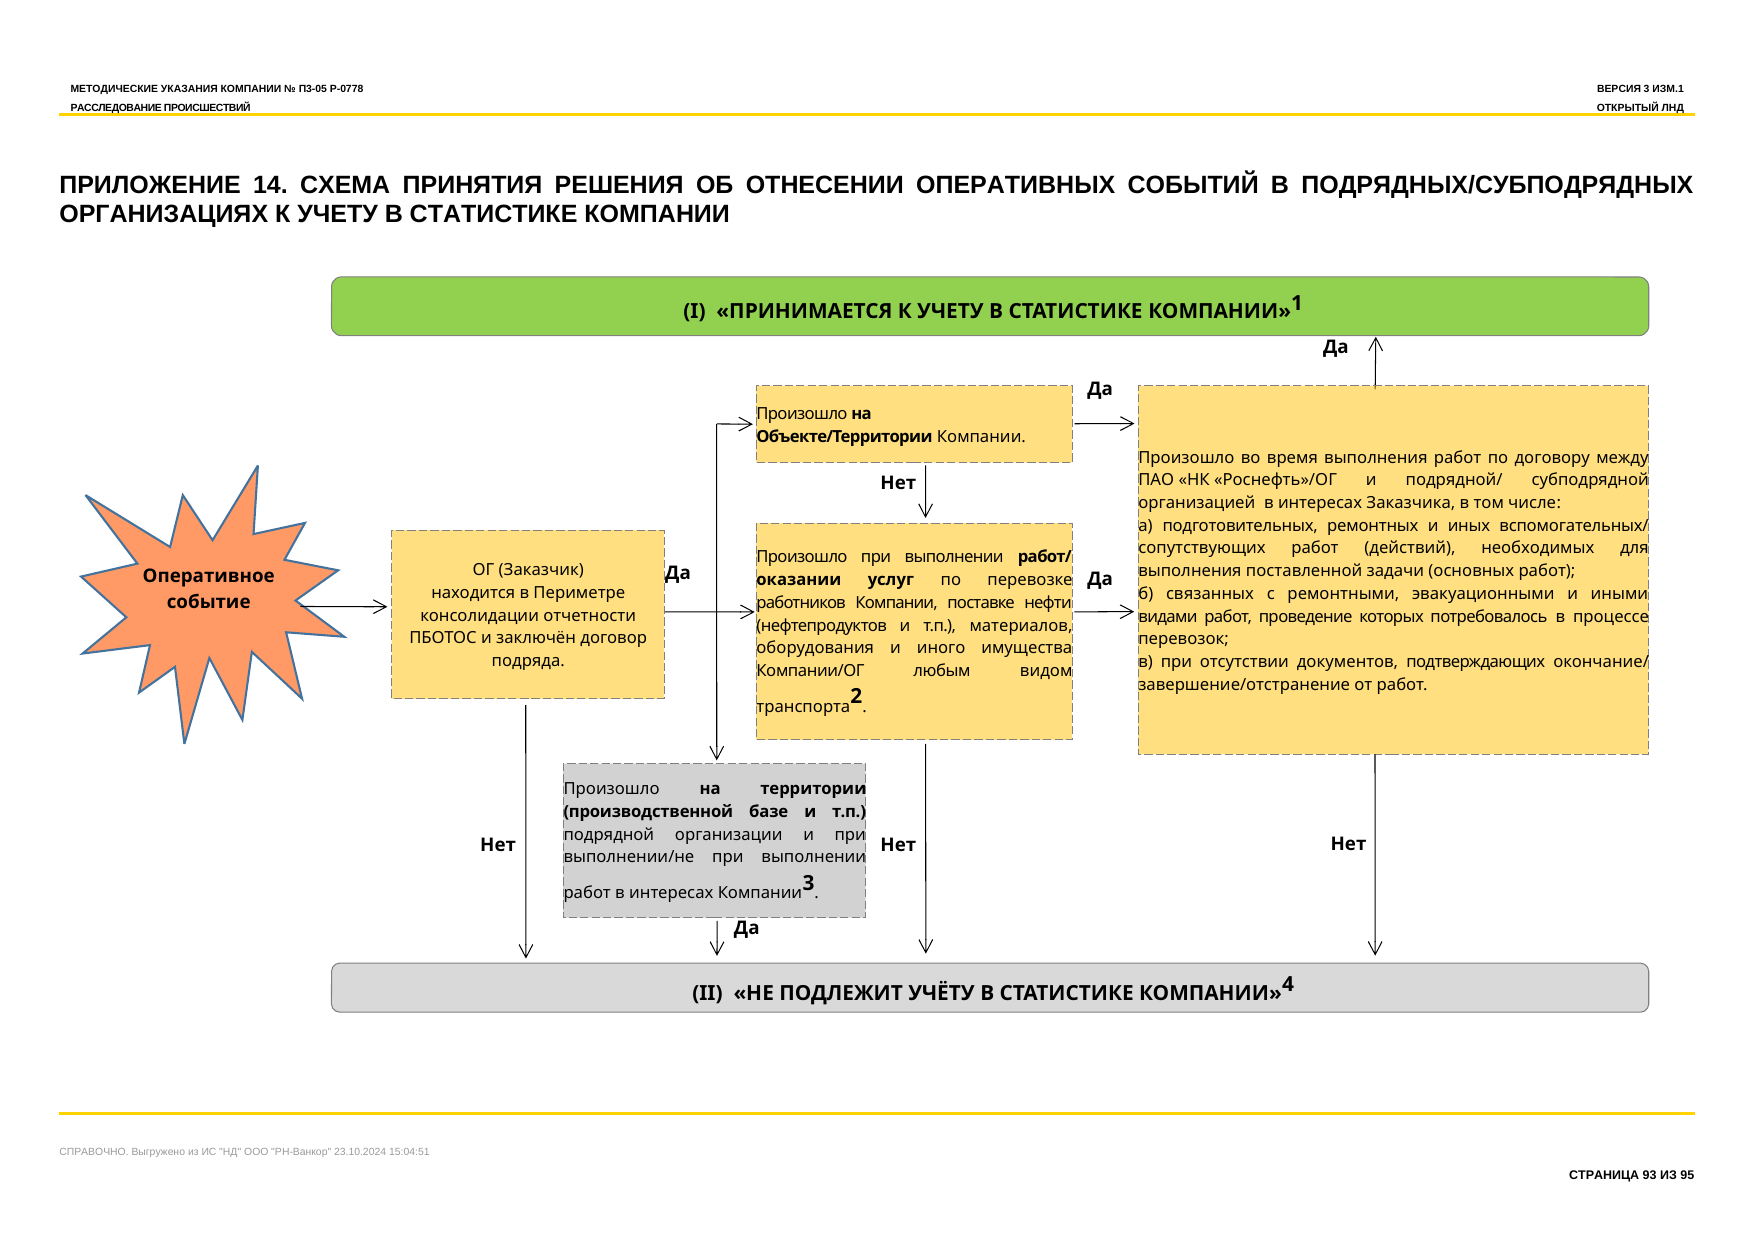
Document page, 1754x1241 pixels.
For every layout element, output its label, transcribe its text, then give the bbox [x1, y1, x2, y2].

subtitle ПРИЛОЖЕНИЕ 14. СХЕМА ПРИНЯТИЯ РЕШЕНИЯ ОБ ОТНЕСЕНИИ ОПЕРАТИВНЫХ СОБЫТИЙ В ПОДРЯДНЫХ/СУБПОДРЯДНЫХ ОРГАНИЗАЦИЯХ К УЧЕТУ В СТАТИСТИКЕ КОМПАНИИ [59, 170, 1695, 228]
